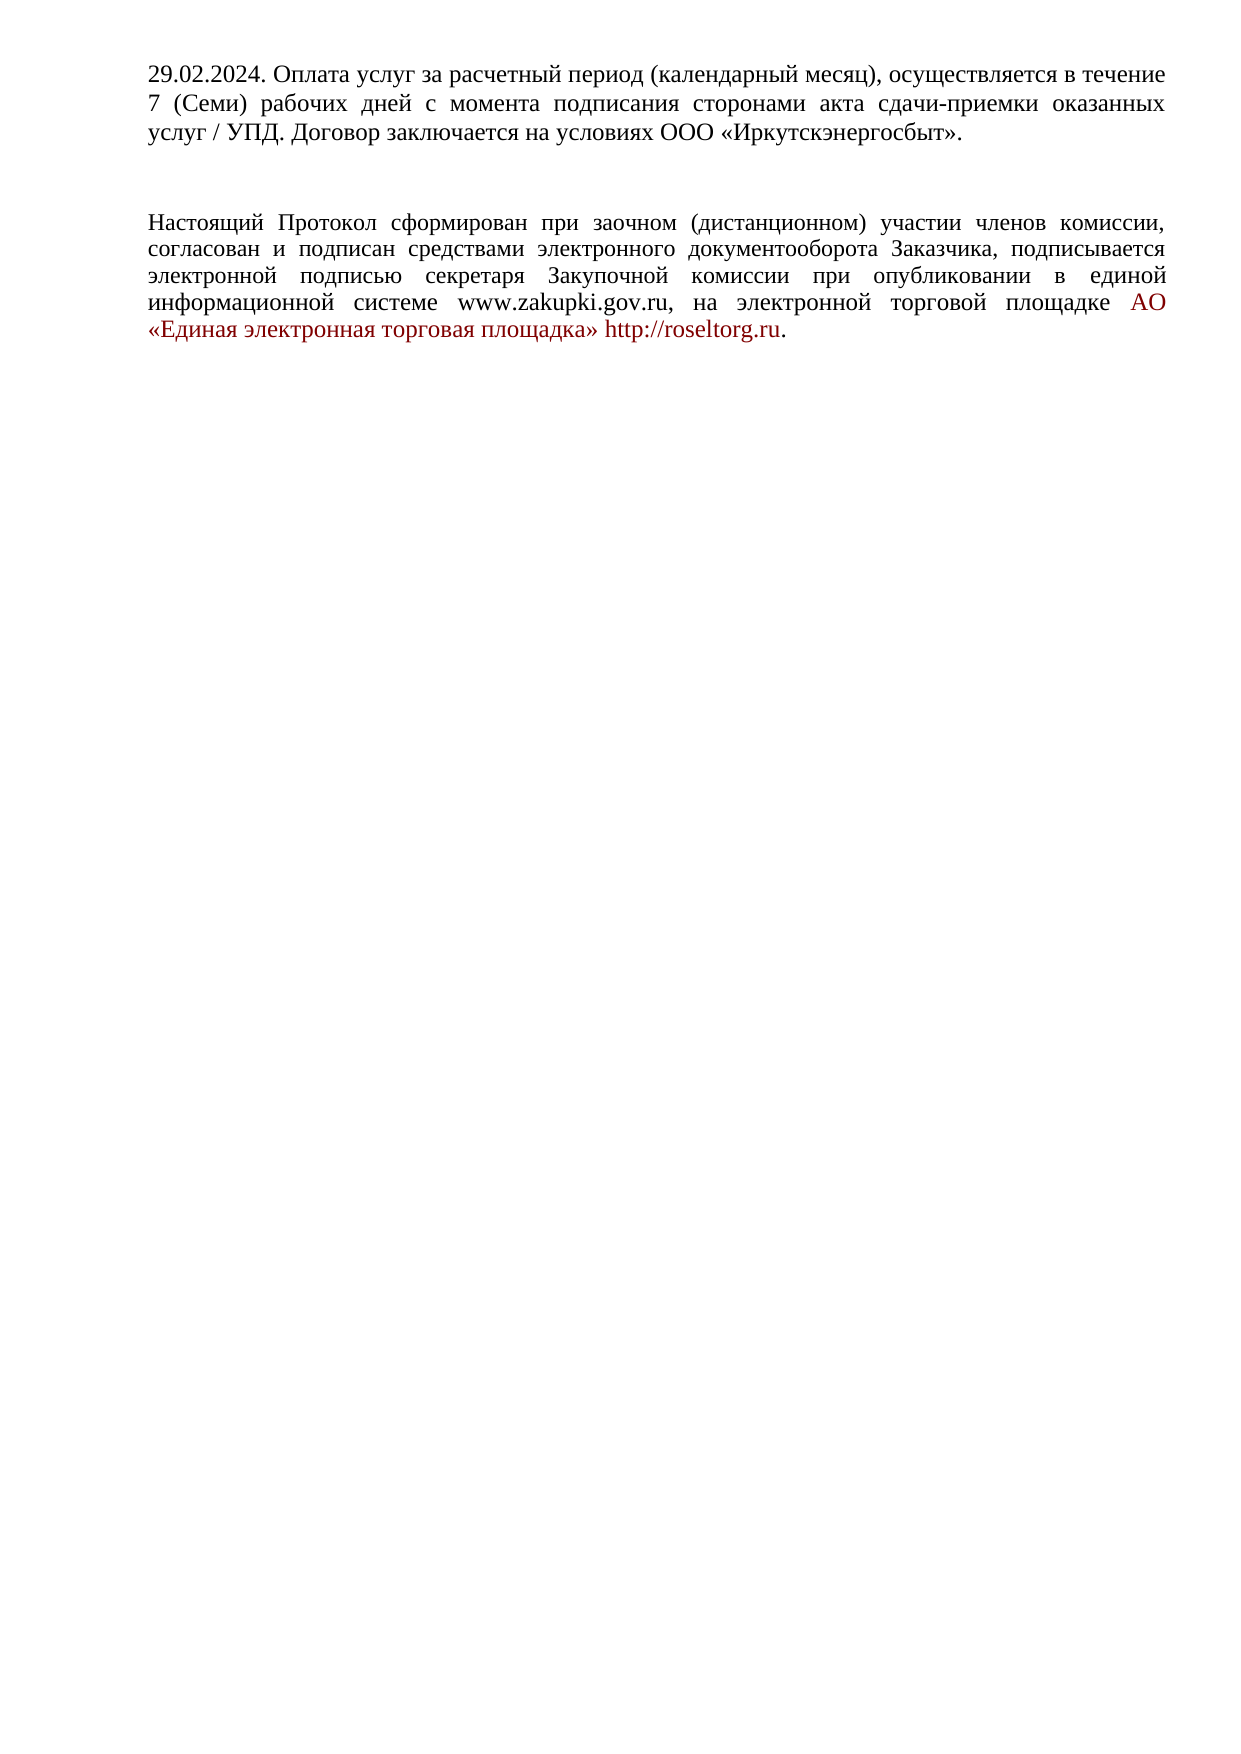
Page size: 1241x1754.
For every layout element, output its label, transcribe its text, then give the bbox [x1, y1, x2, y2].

text Настоящий Протокол сформирован при заочном (дистанционном) участии членов комиссии, согласован и подписан средствами электронного документооборота Заказчика, подписывается электронной подписью секретаря Закупочной комиссии при опубликовании в единой информационной системе www.zakupki.gov.ru, на электронной торговой площадке АО «Единая электронная торговая площадка» http://roseltorg.ru. [148, 210, 1166, 343]
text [148, 59, 1166, 145]
